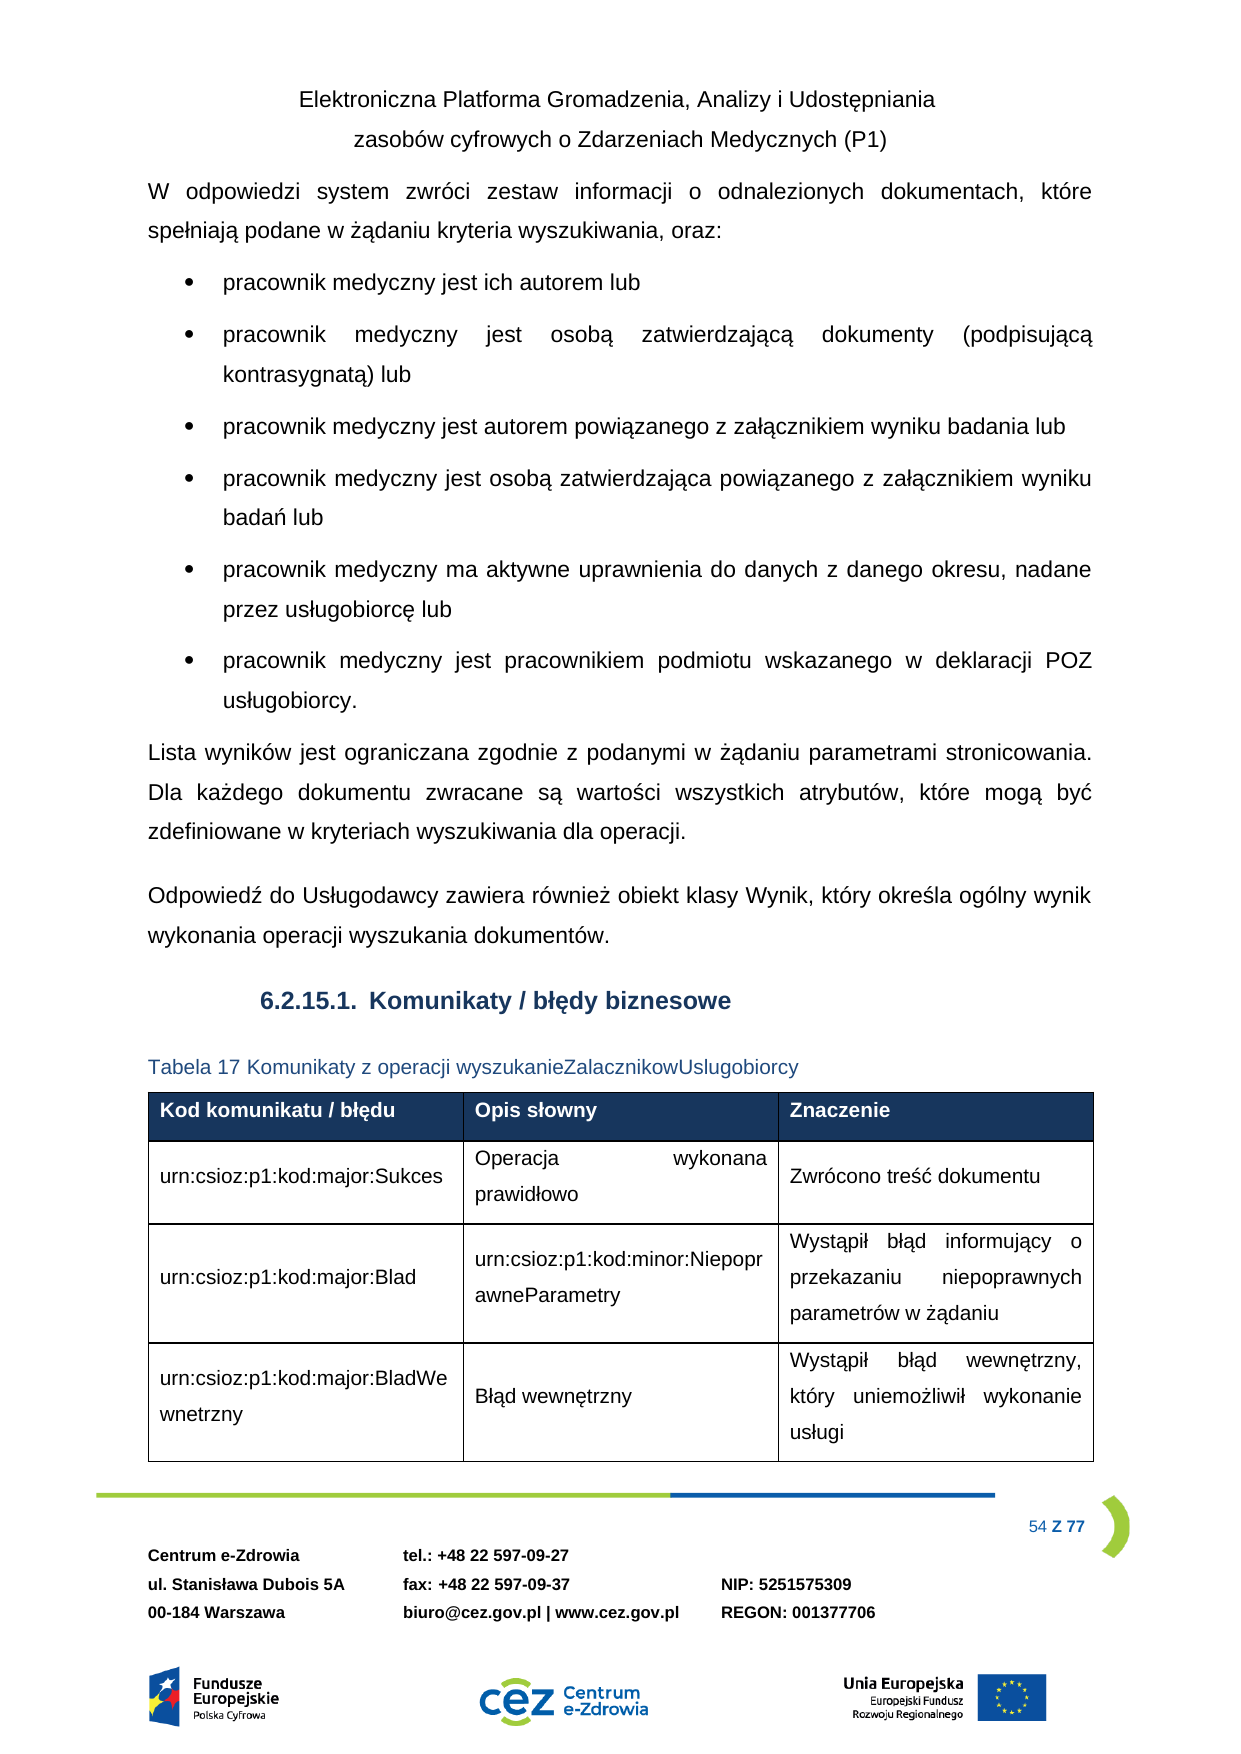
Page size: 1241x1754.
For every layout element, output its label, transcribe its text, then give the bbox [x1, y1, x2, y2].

picture [1101, 1495, 1130, 1558]
table_cell Błąd wewnętrzny [464, 1344, 778, 1461]
list pracownik medyczny jest ich autorem lub [185, 269, 1093, 296]
table_cell Wystąpił błąd wewnętrzny, który uniemożliwił wykonanie usługi [779, 1344, 1093, 1461]
picture [142, 1663, 285, 1729]
list pracownik medyczny jest osobą zatwierdzającą dokumenty (podpisującą kontrasygnatą) lub [185, 321, 1093, 387]
text Odpowiedź do Usługodawcy zawiera również obiekt klasy Wynik, który określa ogólny wynik wykonania operacji wyszukania dokumentów. [148, 882, 1093, 948]
list pracownik medyczny jest pracownikiem podmiotu wskazanego w deklaracji POZ usługobiorcy. [185, 647, 1093, 713]
table_header Opis słowny [464, 1093, 778, 1140]
table_header Znaczenie [779, 1093, 1093, 1140]
table_cell Wystąpił błąd informujący o przekazaniu niepoprawnych parametrów w żądaniu [779, 1225, 1093, 1342]
text Lista wyników jest ograniczana zgodnie z podanymi w żądaniu parametrami stronicowania. Dla każdego dokumentu zwracane są wartości wszystkich atrybutów, które mogą być zdefiniowane w kryteriach wyszukiwania dla operacji. [148, 739, 1093, 844]
table_header Kod komunikatu / błędu [149, 1093, 463, 1140]
list pracownik medyczny jest osobą zatwierdzająca powiązanego z załącznikiem wyniku badań lub [185, 464, 1093, 530]
subtitle Komunikaty / błędy biznesowe [260, 986, 1093, 1015]
text W odpowiedzi system zwróci zestaw informacji o odnalezionych dokumentach, które spełniają podane w żądaniu kryteria wyszukiwania, oraz: [148, 178, 1093, 243]
table_cell urn:csioz:p1:kod:major:Sukces [149, 1142, 463, 1223]
table_cell Operacja wykonana prawidłowo [464, 1142, 778, 1223]
table_cell urn:csioz:p1:kod:minor:NiepoprawneParametry [464, 1225, 778, 1342]
text Tabela 17 Komunikaty z operacji wyszukanieZalacznikowUslugobiorcy [148, 1054, 1093, 1078]
table_cell urn:csioz:p1:kod:major:BladWewnetrzny [149, 1344, 463, 1461]
list pracownik medyczny ma aktywne uprawnienia do danych z danego okresu, nadane przez usługobiorcę lub [185, 556, 1093, 622]
list pracownik medyczny jest autorem powiązanego z załącznikiem wyniku badania lub [185, 413, 1093, 439]
table_cell urn:csioz:p1:kod:major:Blad [149, 1225, 463, 1342]
table_cell Zwrócono treść dokumentu [779, 1142, 1093, 1223]
picture [835, 1672, 1055, 1722]
picture [477, 1678, 649, 1726]
